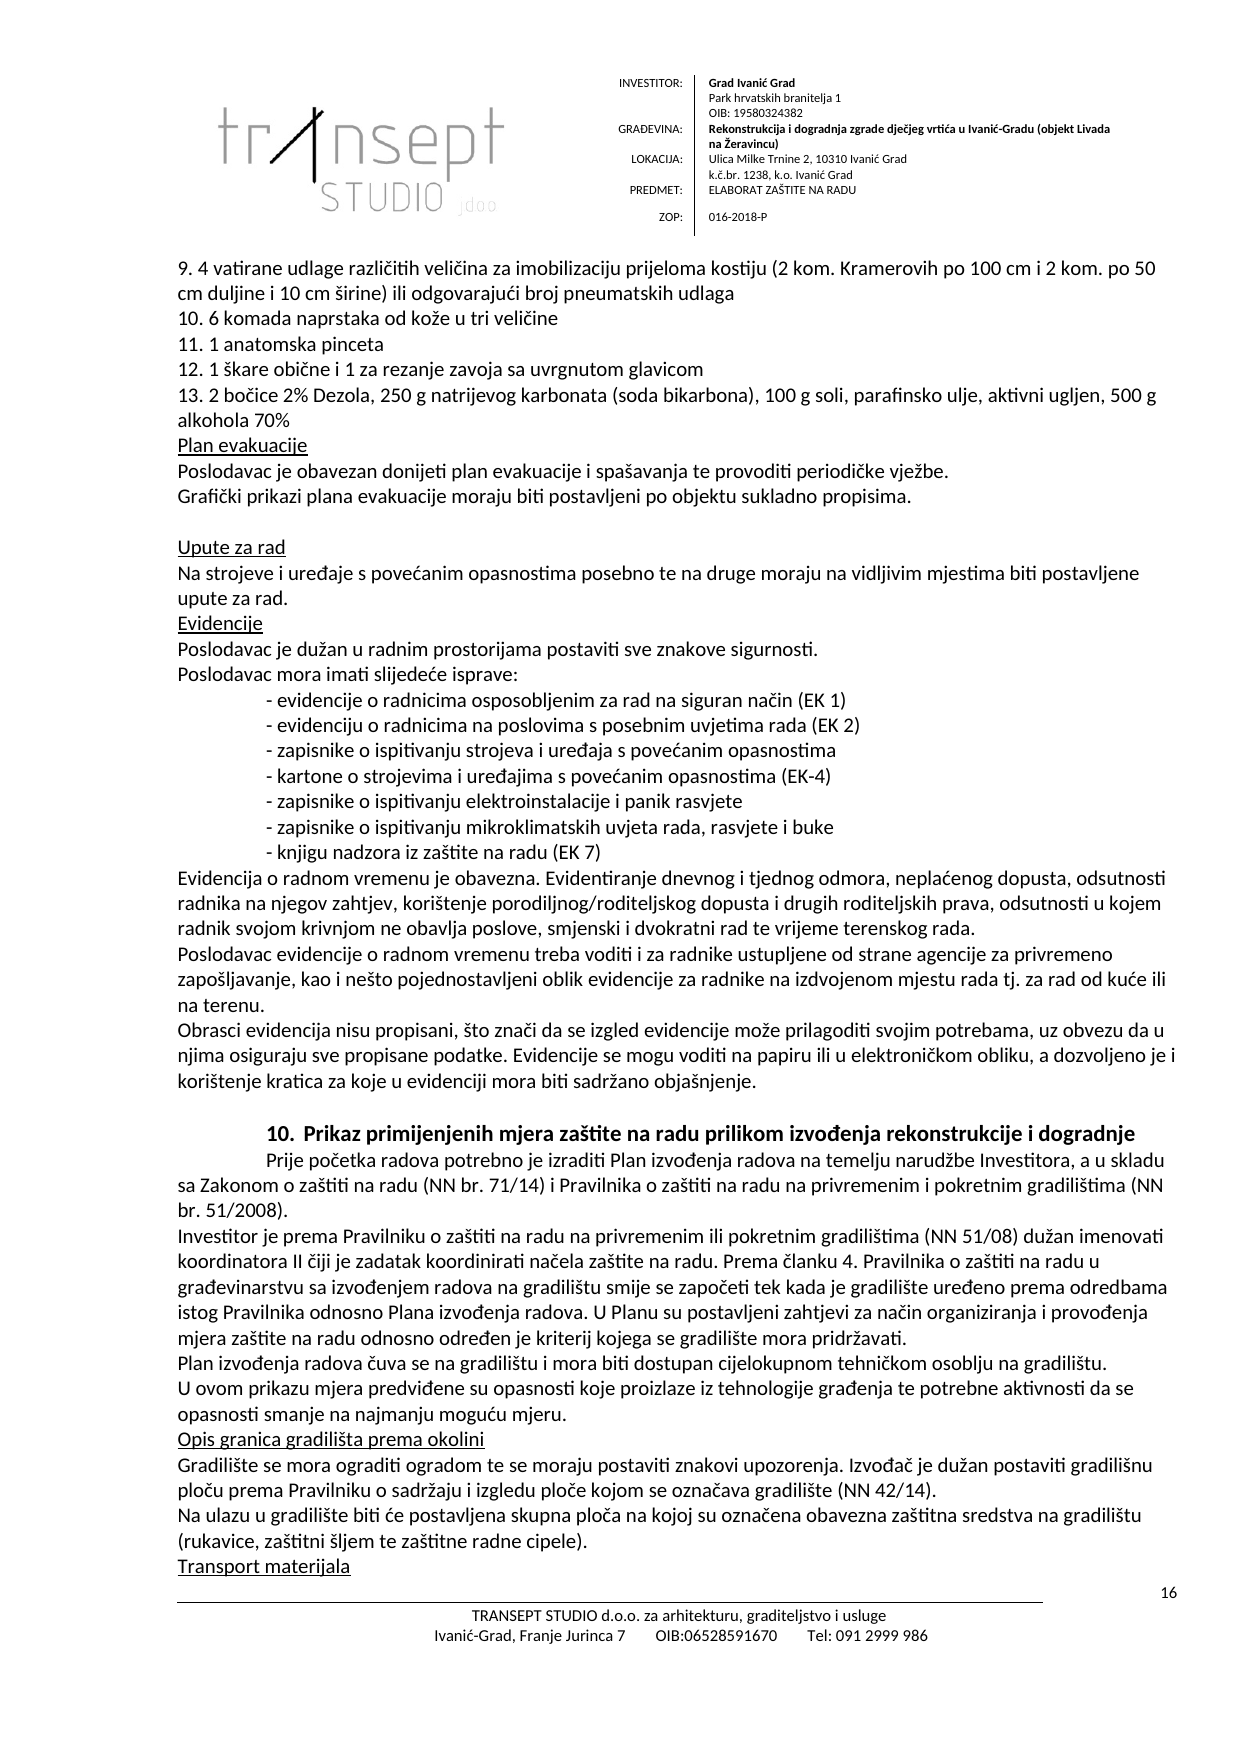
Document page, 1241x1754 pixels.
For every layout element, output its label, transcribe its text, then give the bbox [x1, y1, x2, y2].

text 13. 2 bočice 2% Dezola, 250 g natrijevog karbonata (soda bikarbona), 100 g soli, parafinsko ulje, aktivni ugljen, 500 g alkohola 70% [177, 382, 1181, 433]
text U ovom prikazu mjera predviđene su opasnosti koje proizlaze iz tehnologije građenja te potrebne aktivnosti da se opasnosti smanje na najmanju moguću mjeru. [177, 1376, 1181, 1426]
text - evidenciju o radnicima na poslovima s posebnim uvjetima rada (EK 2) [177, 712, 1181, 738]
text Upute za rad [177, 534, 1181, 560]
text Investitor je prema Pravilniku o zaštiti na radu na privremenim ili pokretnim gradilištima (NN 51/08) dužan imenovati koordinatora II čiji je zadatak koordinirati načela zaštite na radu. Prema članku 4. Pravilnika o zaštiti na radu u građevinarstvu sa izvođenjem radova na gradilištu smije se započeti tek kada je gradilište uređeno prema odredbama istog Pravilnika odnosno Plana izvođenja radova. U Planu su postavljeni zahtjevi za način organiziranja i provođenja mjera zaštite na radu odnosno određen je kriterij kojega se gradilište mora pridržavati. [177, 1223, 1181, 1350]
text Gradilište se mora ograditi ogradom te se moraju postaviti znakovi upozorenja. Izvođač je dužan postaviti gradilišnu ploču prema Pravilniku o sadržaju i izgledu ploče kojom se označava gradilište (NN 42/14). [177, 1452, 1181, 1503]
text 11. 1 anatomska pinceta [177, 331, 1181, 356]
text Prije početka radova potrebno je izraditi Plan izvođenja radova na temelju narudžbe Investitora, a u skladu sa Zakonom o zaštiti na radu (NN br. 71/14) i Pravilnika o zaštiti na radu na privremenim i pokretnim gradilištima (NN br. 51/2008). [177, 1147, 1181, 1223]
text - zapisnike o ispitivanju mikroklimatskih uvjeta rada, rasvjete i buke [177, 814, 1181, 839]
text Evidencija o radnom vremenu je obavezna. Evidentiranje dnevnog i tjednog odmora, neplaćenog dopusta, odsutnosti radnika na njegov zahtjev, korištenje porodiljnog/roditeljskog dopusta i drugih roditeljskih prava, odsutnosti u kojem radnik svojom krivnjom ne obavlja poslove, smjenski i dvokratni rad te vrijeme terenskog rada. [177, 865, 1181, 941]
text Na strojeve i uređaje s povećanim opasnostima posebno te na druge moraju na vidljivim mjestima biti postavljene upute za rad. [177, 560, 1181, 611]
text - zapisnike o ispitivanju elektroinstalacije i panik rasvjete [177, 788, 1181, 814]
subtitle Prikaz primijenjenih mjera zaštite na radu prilikom izvođenja rekonstrukcije i dogradnje [266, 1119, 1181, 1147]
text Opis granica gradilišta prema okolini [177, 1426, 1181, 1452]
text Na ulazu u gradilište biti će postavljena skupna ploča na kojoj su označena obavezna zaštitna sredstva na gradilištu (rukavice, zaštitni šljem te zaštitne radne cipele). [177, 1503, 1181, 1553]
text Plan izvođenja radova čuva se na gradilištu i mora biti dostupan cijelokupnom tehničkom osoblju na gradilištu. [177, 1350, 1181, 1376]
text - knjigu nadzora iz zaštite na radu (EK 7) [177, 839, 1181, 865]
text - zapisnike o ispitivanju strojeva i uređaja s povećanim opasnostima [177, 738, 1181, 763]
text - kartone o strojevima i uređajima s povećanim opasnostima (EK-4) [177, 763, 1181, 788]
text 9. 4 vatirane udlage različitih veličina za imobilizaciju prijeloma kostiju (2 kom. Kramerovih po 100 cm i 2 kom. po 50 cm duljine i 10 cm širine) ili odgovarajući broj pneumatskih udlaga [177, 255, 1181, 306]
text 10. 6 komada naprstaka od kože u tri veličine [177, 306, 1181, 331]
text Poslodavac je dužan u radnim prostorijama postaviti sve znakove sigurnosti. [177, 636, 1181, 661]
text Obrasci evidencija nisu propisani, što znači da se izgled evidencije može prilagoditi svojim potrebama, uz obvezu da u njima osiguraju sve propisane podatke. Evidencije se mogu voditi na papiru ili u elektroničkom obliku, a dozvoljeno je i korištenje kratica za koje u evidenciji mora biti sadržano objašnjenje. [177, 1017, 1181, 1093]
text Poslodavac je obavezan donijeti plan evakuacije i spašavanja te provoditi periodičke vježbe. [177, 458, 1181, 483]
text Plan evakuacije [177, 433, 1181, 458]
text Transport materijala [177, 1553, 1181, 1579]
text Poslodavac mora imati slijedeće isprave: [177, 661, 1181, 687]
text - evidencije o radnicima osposobljenim za rad na siguran način (EK 1) [177, 687, 1181, 712]
text 12. 1 škare obične i 1 za rezanje zavoja sa uvrgnutom glavicom [177, 356, 1181, 382]
text Evidencije [177, 611, 1181, 636]
text Poslodavac evidencije o radnom vremenu treba voditi i za radnike ustupljene od strane agencije za privremeno zapošljavanje, kao i nešto pojednostavljeni oblik evidencije za radnike na izdvojenom mjestu rada tj. za rad od kuće ili na terenu. [177, 941, 1181, 1017]
text Grafički prikazi plana evakuacije moraju biti postavljeni po objektu sukladno propisima. [177, 483, 1181, 509]
